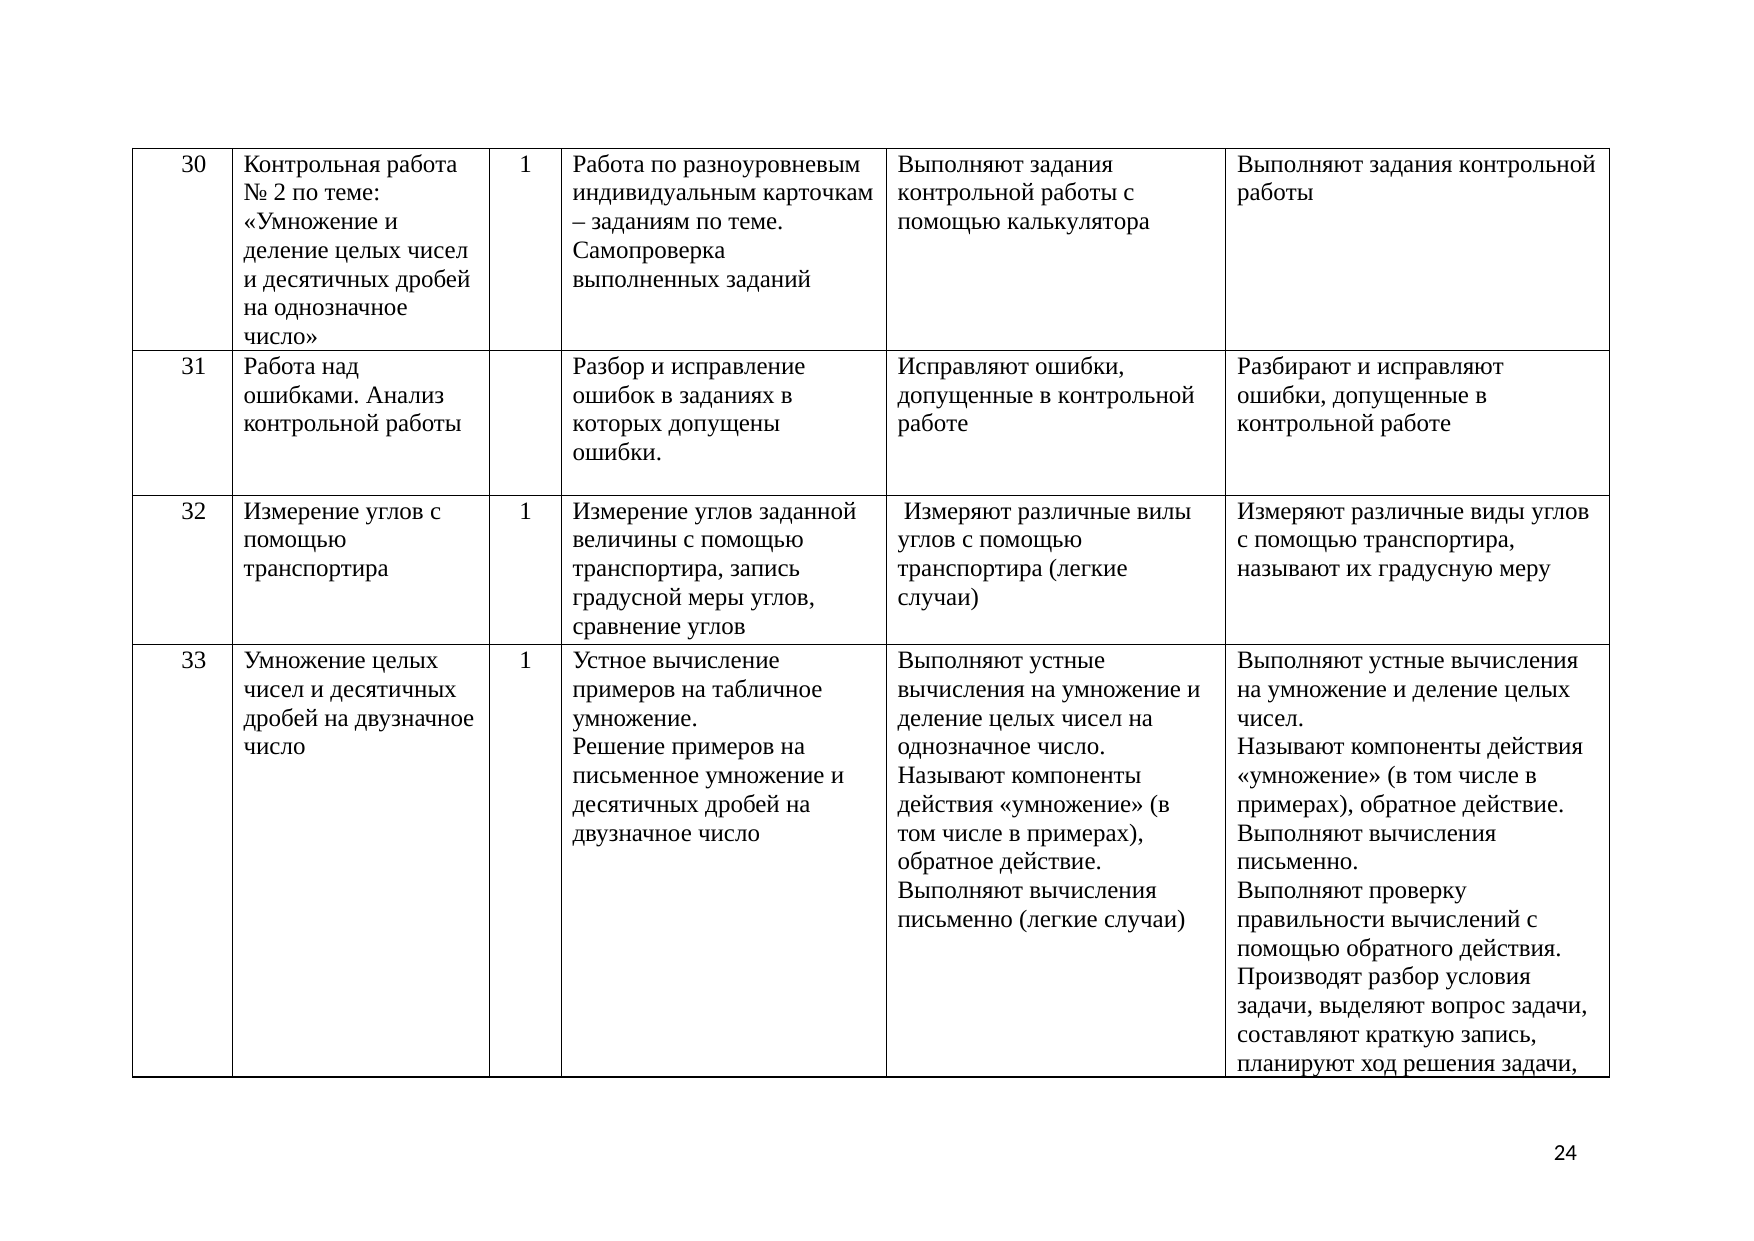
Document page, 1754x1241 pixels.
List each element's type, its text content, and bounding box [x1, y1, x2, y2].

table_cell Измерение углов заданной величины с помощью транспортира, запись градусной меры углов, сравнение углов [562, 496, 886, 644]
table_cell Работа над ошибками. Анализ контрольной работы [233, 351, 489, 495]
table_cell Исправляют ошибки, допущенные в контрольной работе [887, 351, 1225, 495]
table_header Работа по разноуровневым индивидуальным карточкам – заданиям по теме. Самопроверка выполненных заданий [562, 149, 886, 350]
table_cell 1 [490, 645, 561, 1076]
table_header 30 [133, 149, 232, 350]
table_cell Измеряют различные вилы углов с помощью транспортира (легкие случаи) [887, 496, 1225, 644]
table_cell [490, 351, 561, 495]
table_cell Измерение углов с помощью транспортира [233, 496, 489, 644]
table_cell Разбирают и исправляют ошибки, допущенные в контрольной работе [1226, 351, 1609, 495]
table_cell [887, 645, 1225, 1076]
table_cell Измеряют различные виды углов с помощью транспортира, называют их градусную меру [1226, 496, 1609, 644]
table_cell 1 [490, 496, 561, 644]
table_header Контрольная работа № 2 по теме: «Умножение и деление целых чисел и десятичных дробей на однозначное число» [233, 149, 489, 350]
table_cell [233, 645, 489, 1076]
table_cell 33 [133, 645, 232, 1076]
table_header 1 [490, 149, 561, 350]
table_cell Разбор и исправление ошибок в заданиях в которых допущены ошибки. [562, 351, 886, 495]
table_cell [562, 645, 886, 1076]
table_header Выполняют задания контрольной работы [1226, 149, 1609, 350]
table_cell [1226, 645, 1609, 1076]
table_cell 31 [133, 351, 232, 495]
table_header Выполняют задания контрольной работы с помощью калькулятора [887, 149, 1225, 350]
table_cell 32 [133, 496, 232, 644]
